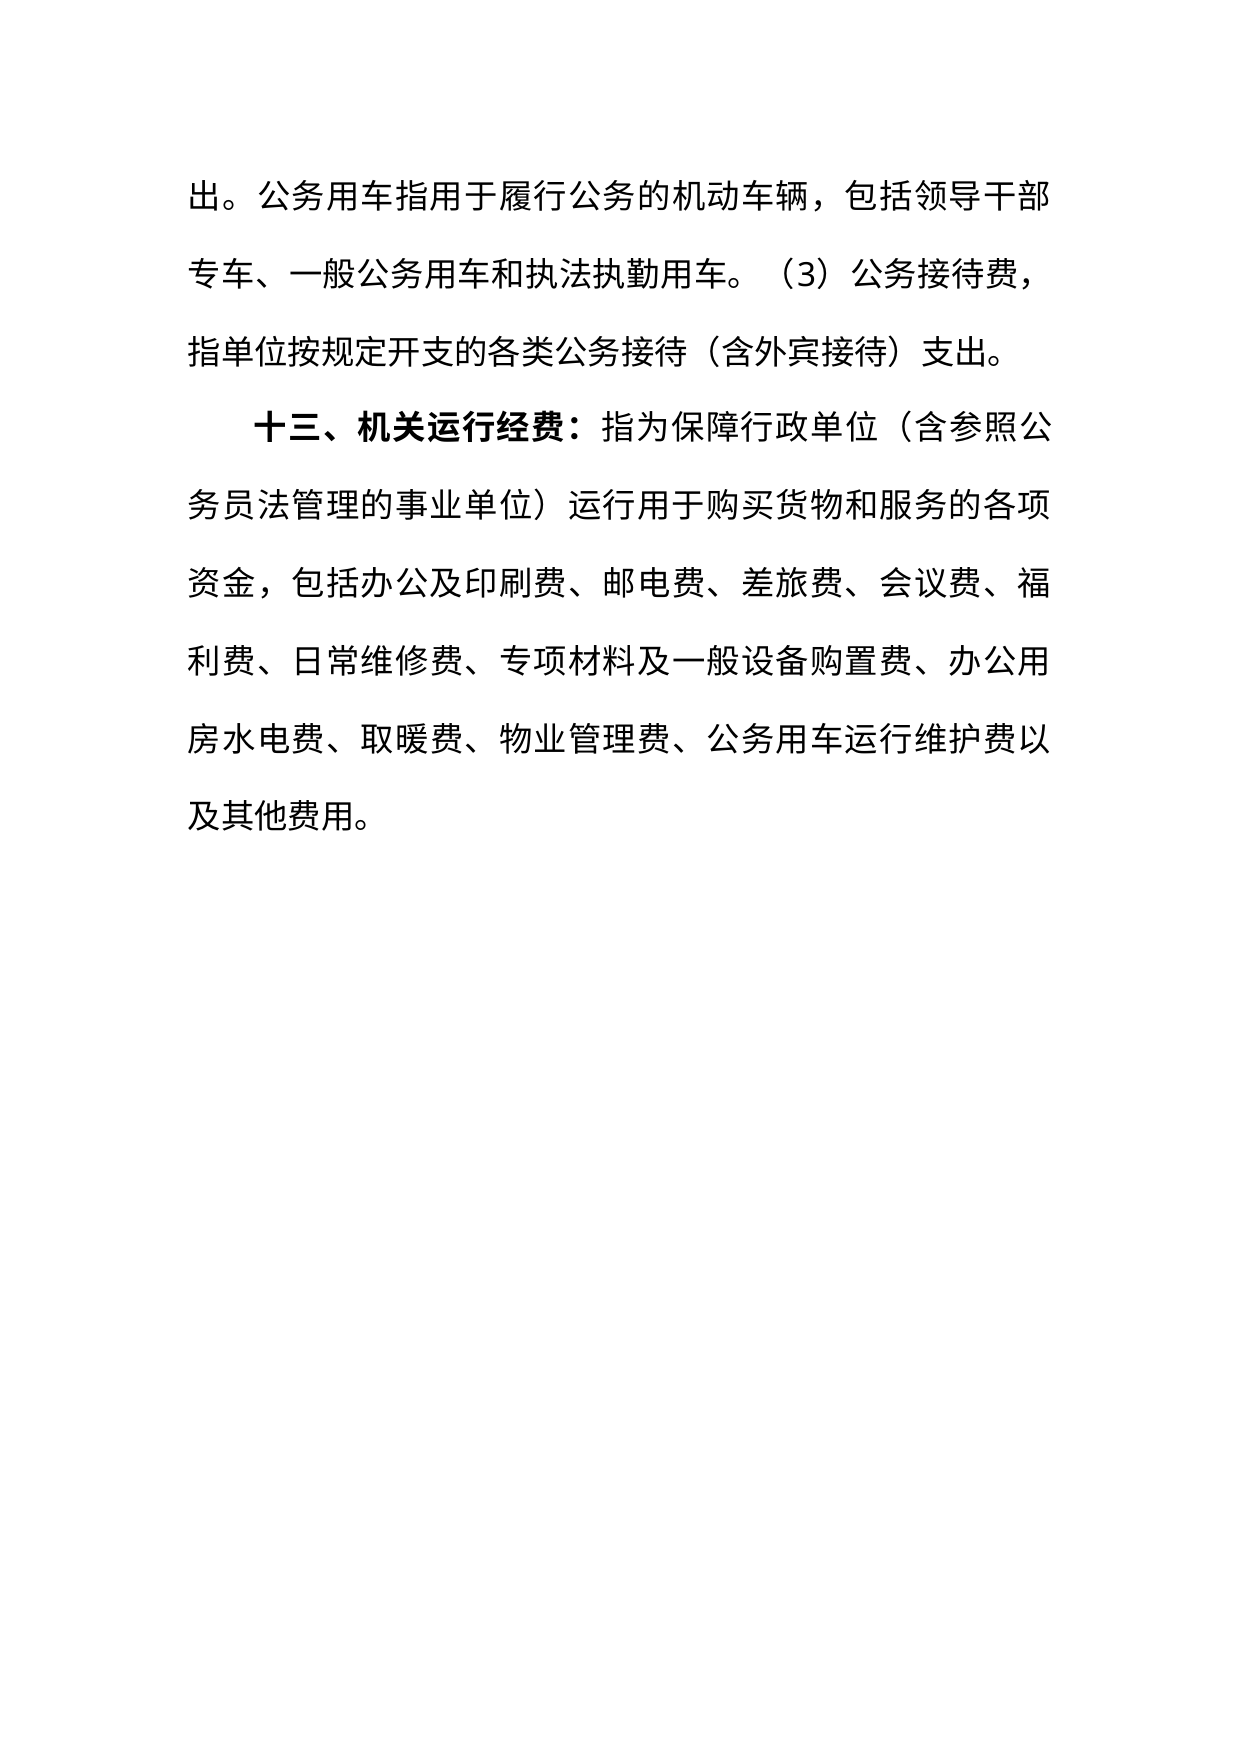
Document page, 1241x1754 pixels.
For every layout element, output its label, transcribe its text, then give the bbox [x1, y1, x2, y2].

text 十三、机关运行经费：指为保障行政单位（含参照公务员法管理的事业单位）运行用于购买货物和服务的各项资金，包括办公及印刷费、邮电费、差旅费、会议费、福利费、日常维修费、专项材料及一般设备购置费、办公用房水电费、取暖费、物业管理费、公务用车运行维护费以及其他费用。 [188, 392, 1053, 847]
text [188, 162, 1053, 383]
